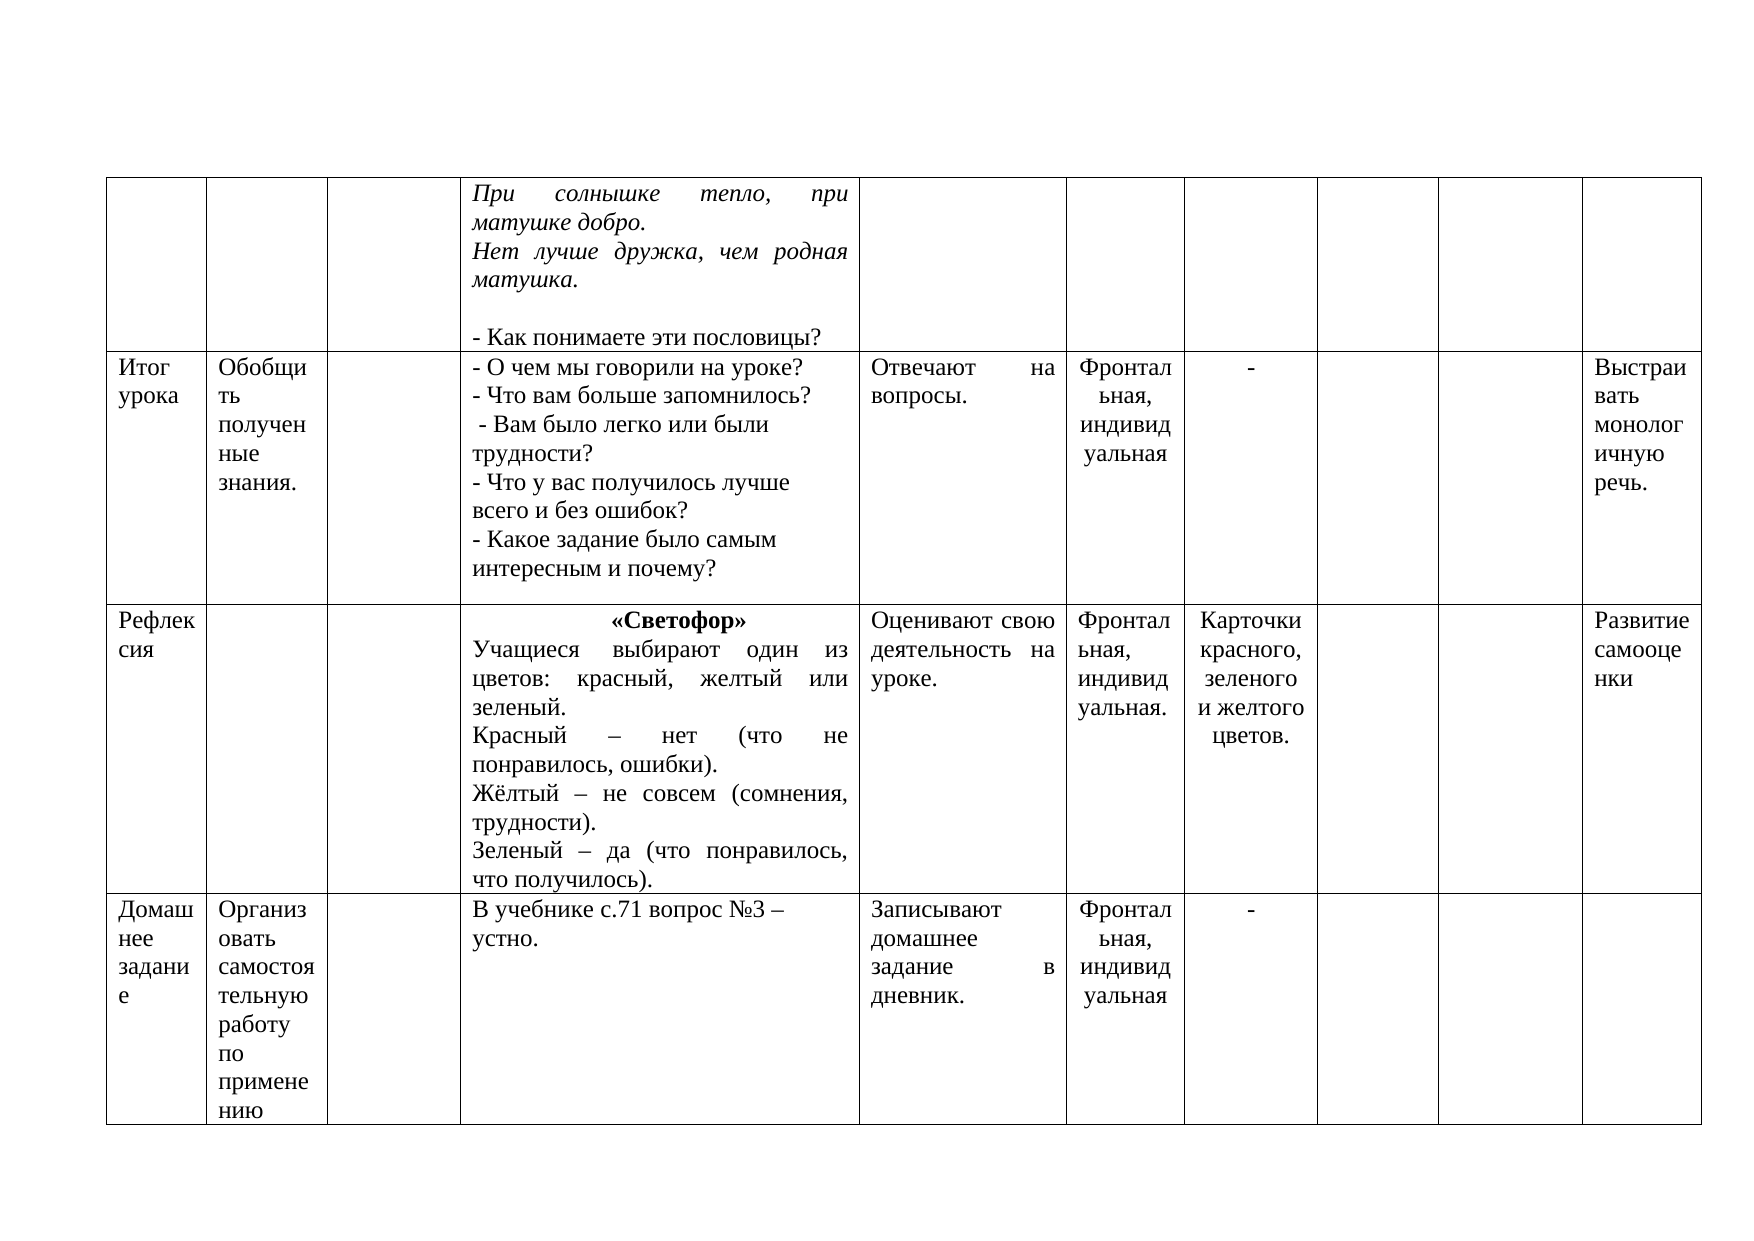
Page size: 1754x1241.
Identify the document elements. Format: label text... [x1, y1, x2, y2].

table_cell Выстраивать монологичную речь. [1583, 352, 1701, 604]
table_cell [1318, 605, 1438, 893]
table_cell Карточки красного, зеленого и желтого цветов. [1185, 605, 1317, 893]
table_cell Обобщить полученные знания. [207, 352, 327, 604]
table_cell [207, 894, 327, 1124]
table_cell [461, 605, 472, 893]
table_cell Отвечают на вопросы. [860, 352, 1066, 604]
table_cell [1439, 605, 1582, 893]
table_cell Домашнее задание [107, 894, 206, 1124]
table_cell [860, 894, 1066, 1124]
table_cell Рефлексия [107, 605, 206, 893]
table_cell [328, 894, 460, 1124]
table_cell Оценивают свою деятельность на уроке. [860, 605, 1066, 893]
table_cell - [1185, 352, 1317, 604]
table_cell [1067, 178, 1184, 351]
table_cell Развитие самооценки [1583, 605, 1701, 893]
table_cell [1318, 352, 1438, 604]
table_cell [1583, 178, 1701, 351]
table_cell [328, 178, 460, 351]
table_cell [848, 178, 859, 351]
table_cell [1318, 178, 1438, 351]
table_cell [207, 605, 327, 893]
table_cell - [1185, 894, 1317, 1124]
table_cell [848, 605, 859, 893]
table_cell [1439, 352, 1582, 604]
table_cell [860, 178, 1066, 351]
table_cell [1439, 178, 1582, 351]
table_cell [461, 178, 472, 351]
table_cell [328, 352, 460, 604]
table_cell [1318, 894, 1438, 1124]
table_cell Итог урока [107, 352, 206, 604]
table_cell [207, 178, 327, 351]
table_cell Фронтальная, индивидуальная [1067, 352, 1184, 604]
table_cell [1185, 178, 1317, 351]
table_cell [107, 178, 206, 351]
table_cell [1583, 894, 1701, 1124]
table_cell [1067, 894, 1184, 1124]
table_cell - О чем мы говорили на уроке? - Что вам больше запомнилось? - Вам было легко или были трудности? - Что у вас получилось лучше всего и без ошибок? - Какое задание было самым интересным и почему? [461, 352, 859, 604]
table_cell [461, 894, 859, 1124]
table_cell [328, 605, 460, 893]
table_cell [1439, 894, 1582, 1124]
table_cell Фронтальная, индивидуальная. [1067, 605, 1184, 893]
